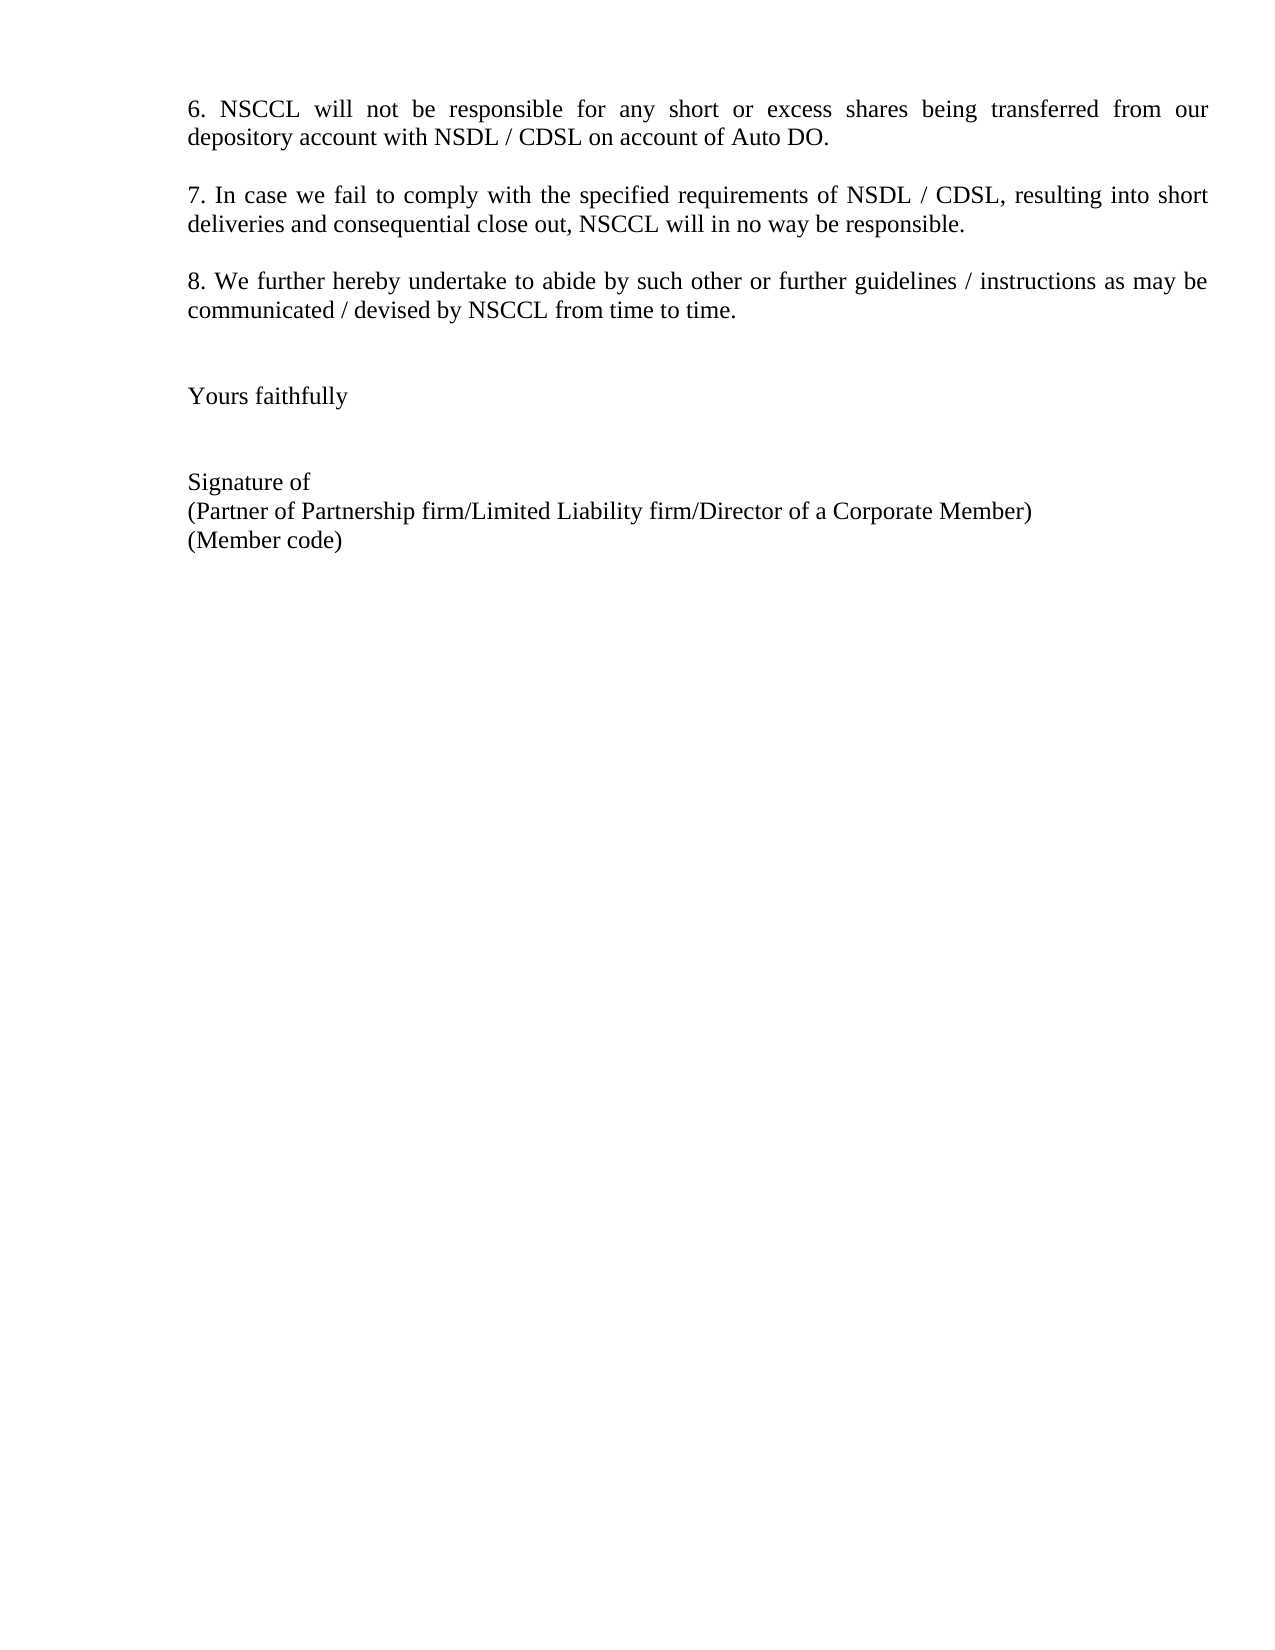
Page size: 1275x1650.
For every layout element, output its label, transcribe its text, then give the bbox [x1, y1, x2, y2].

text (Member code) [187, 525, 1209, 554]
text Yours faithfully [187, 381, 1209, 410]
text 7. In case we fail to comply with the specified requirements of NSDL / CDSL, resulting into short deliveries and consequential close out, NSCCL will in no way be responsible. [187, 180, 1209, 237]
text 6. NSCCL will not be responsible for any short or excess shares being transferred from our depository account with NSDL / CDSL on account of Auto DO. [187, 94, 1209, 151]
text (Partner of Partnership firm/Limited Liability firm/Director of a Corporate Member) [187, 496, 1209, 525]
text Signature of [187, 467, 1209, 496]
text 8. We further hereby undertake to abide by such other or further guidelines / instructions as may be communicated / devised by NSCCL from time to time. [187, 266, 1209, 324]
